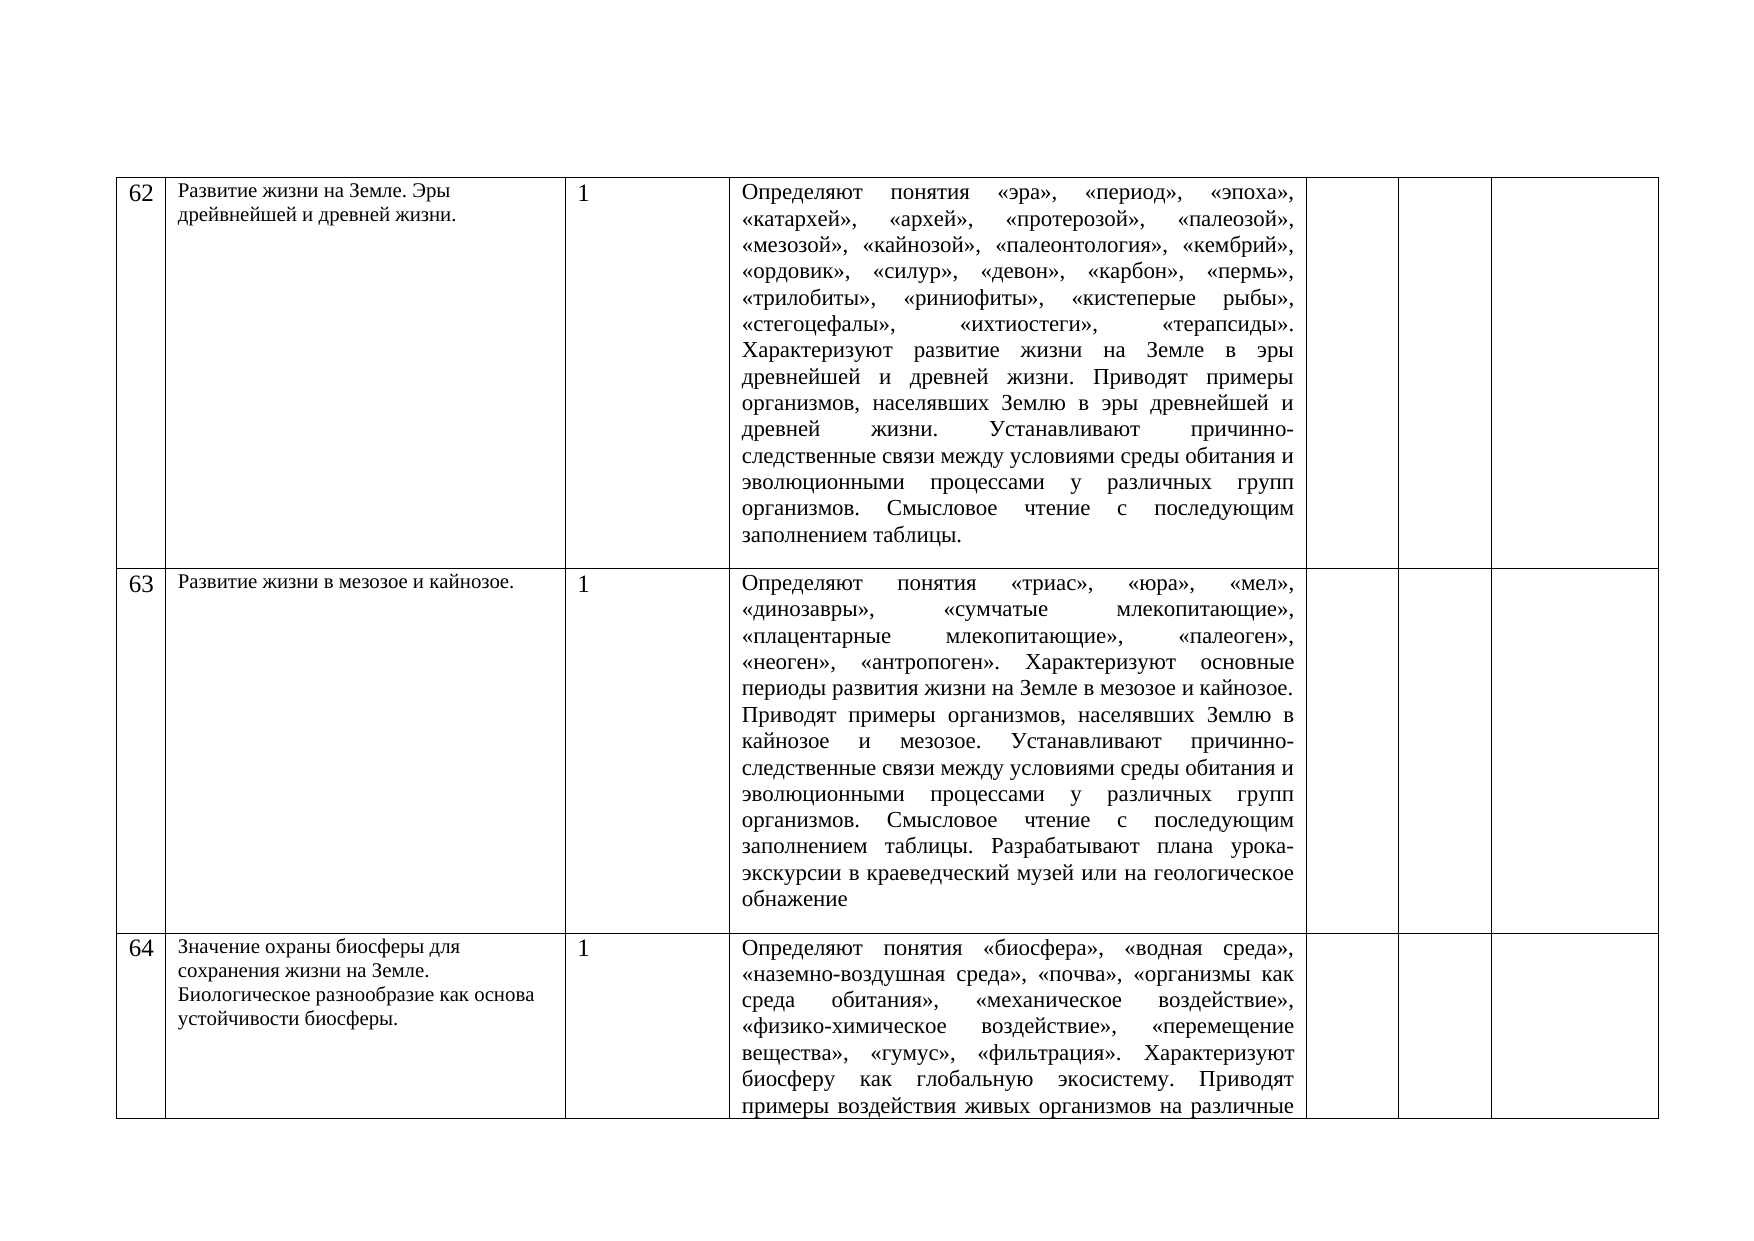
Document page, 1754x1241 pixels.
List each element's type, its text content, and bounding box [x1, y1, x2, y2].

table_cell [1307, 934, 1398, 1118]
table_cell 1 [566, 178, 729, 568]
table_cell Определяют понятия «триас», «юра», «мел», «динозавры», «сумчатые млекопитающие», «плацентарные млекопитающие», «палеоген», «неоген», «антропоген». Характеризуют основные периоды развития жизни на Земле в мезозое и кайнозое. Приводят примеры организмов, населявших Землю в кайнозое и мезозое. Устанавливают причинно-следственные связи между условиями среды обитания и эволюционными процессами у различных групп организмов. Смысловое чтение с последующим заполнением таблицы. Разрабатывают плана урока-экскурсии в краеведческий музей или на геологическое обнажение [730, 569, 1306, 932]
table_cell 64 [117, 934, 165, 1118]
table_cell [1307, 569, 1398, 932]
table_cell [1399, 178, 1491, 568]
table_cell Определяют понятия «эра», «период», «эпоха», «катархей», «архей», «протерозой», «палеозой», «мезозой», «кайнозой», «палеонтология», «кембрий», «ордовик», «силур», «девон», «карбон», «пермь», «трилобиты», «риниофиты», «кистеперые рыбы», «стегоцефалы», «ихтиостеги», «терапсиды». Характеризуют развитие жизни на Земле в эры древнейшей и древней жизни. Приводят примеры организмов, населявших Землю в эры древнейшей и древней жизни. Устанавливают причинно-следственные связи между условиями среды обитания и эволюционными процессами у различных групп организмов. Смысловое чтение с последующим заполнением таблицы. [730, 178, 1306, 568]
table_cell 1 [566, 934, 729, 1118]
table_cell [1399, 934, 1491, 1118]
table_cell 63 [117, 569, 165, 932]
table_cell Развитие жизни в мезозое и кайнозое. [166, 569, 565, 932]
table_cell [1492, 569, 1658, 932]
table_cell [1307, 178, 1398, 568]
table_cell Развитие жизни на Земле. Эры дрейвнейшей и древней жизни. [166, 178, 565, 568]
table_cell 62 [117, 178, 165, 568]
table_cell [1492, 178, 1658, 568]
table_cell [166, 934, 565, 1118]
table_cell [730, 934, 1306, 1118]
table_cell [1399, 569, 1491, 932]
table_cell [1492, 934, 1658, 1118]
table_cell 1 [566, 569, 729, 932]
